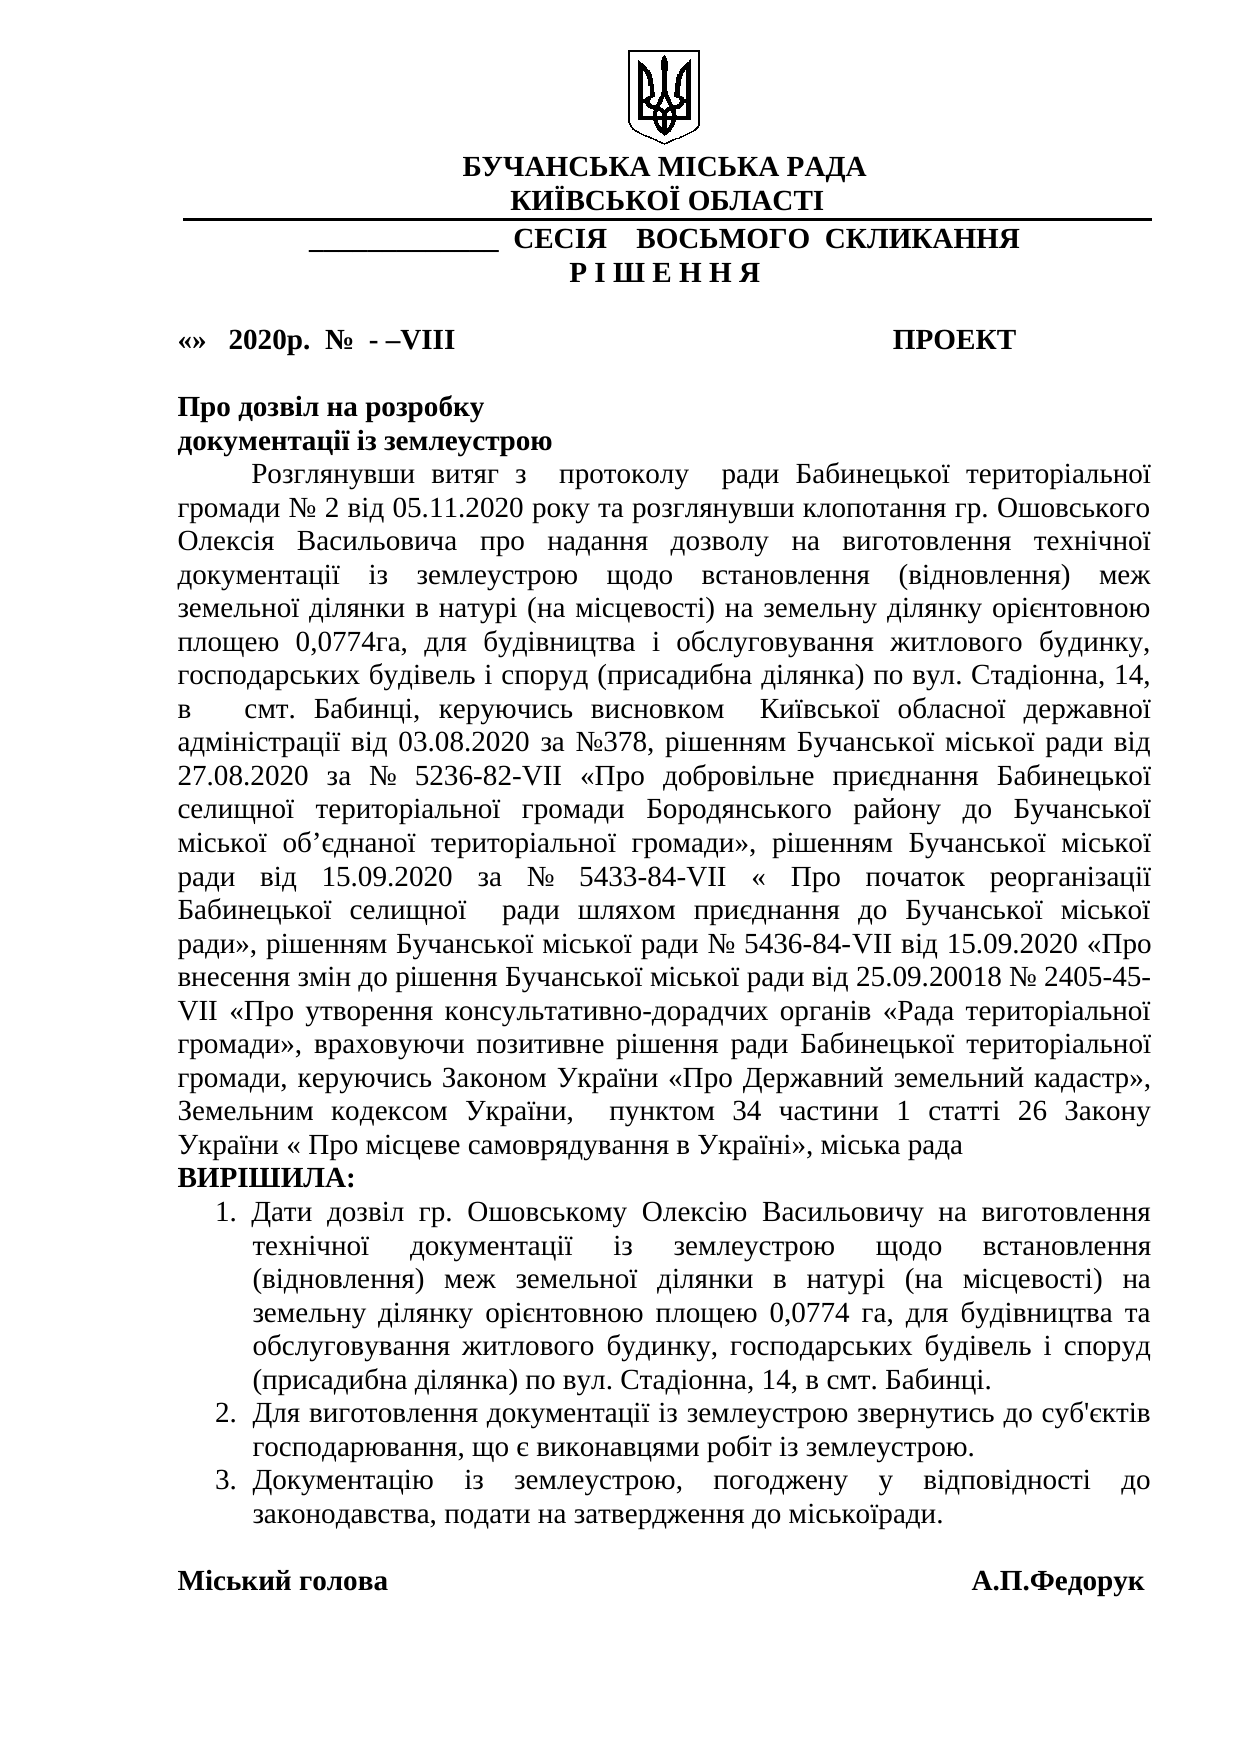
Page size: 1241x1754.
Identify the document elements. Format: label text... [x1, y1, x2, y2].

text Міський голова А.П.Федорук [177, 1563, 1152, 1597]
list Дати дозвіл гр. Ошовському Олексію Васильовичу на виготовлення технічної документації із землеустрою щодо встановлення (відновлення) меж земельної ділянки в натурі (на місцевості) на земельну ділянку орієнтовною площею 0,0774 га, для будівництва та обслуговування житлового будинку, господарських будівель і споруд (присадибна ділянка) по вул. Стадіонна, 14, в смт. Бабинці. [215, 1194, 1152, 1395]
text Про дозвіл на розробку [177, 389, 1152, 423]
text БУЧАНСЬКА МІСЬКА РАДА [177, 149, 1152, 183]
text ВИРІШИЛА: [177, 1161, 1152, 1194]
text Р І Ш Е Н Н Я [177, 255, 1152, 288]
text КИЇВСЬКОЇ ОБЛАСТІ [183, 183, 1152, 218]
text «» 2020р. № - –VІІІ ПРОЕКТ [177, 322, 1152, 356]
text документації із землеустрою [177, 423, 1152, 456]
text Розглянувши витяг з протоколу ради Бабинецької територіальної громади № 2 від 05.11.2020 року та розглянувши клопотання гр. Ошовського Олексія Васильовича про надання дозволу на виготовлення технічної документації із землеустрою щодо встановлення (відновлення) меж земельної ділянки в натурі (на місцевості) на земельну ділянку орієнтовною площею 0,0774га, для будівництва і обслуговування житлового будинку, господарських будівель і споруд (присадибна ділянка) по вул. Стадіонна, 14, в смт. Бабинці, керуючись висновком Київської обласної державної адміністрації від 03.08.2020 за №378, рішенням Бучанської міської ради від 27.08.2020 за № 5236-82-VІІ «Про добровільне приєднання Бабинецької селищної територіальної громади Бородянського району до Бучанської міської об’єднаної територіальної громади», рішенням Бучанської міської ради від 15.09.2020 за № 5433-84-VІІ « Про початок реорганізації Бабинецької селищної ради шляхом приєднання до Бучанської міської ради», рішенням Бучанської міської ради № 5436-84-VІІ від 15.09.2020 «Про внесення змін до рішення Бучанської міської ради від 25.09.20018 № 2405-45-VІІ «Про утворення консультативно-дорадчих органів «Рада територіальної громади», враховуючи позитивне рішення ради Бабинецької територіальної громади, керуючись Законом України «Про Державний земельний кадастр», Земельним кодексом України, пунктом 34 частини 1 статті 26 Закону України « Про місцеве самоврядування в Україні», міська рада [177, 456, 1152, 1161]
text _____________ СЕСІЯ ВОСЬМОГО СКЛИКАННЯ [177, 221, 1152, 255]
list Документацію із землеустрою, погоджену у відповідності до законодавства, подати на затвердження до міськоїради. [215, 1462, 1152, 1529]
list Для виготовлення документації із землеустрою звернутись до суб'єктів господарювання, що є виконавцями робіт із землеустрою. [215, 1395, 1152, 1462]
